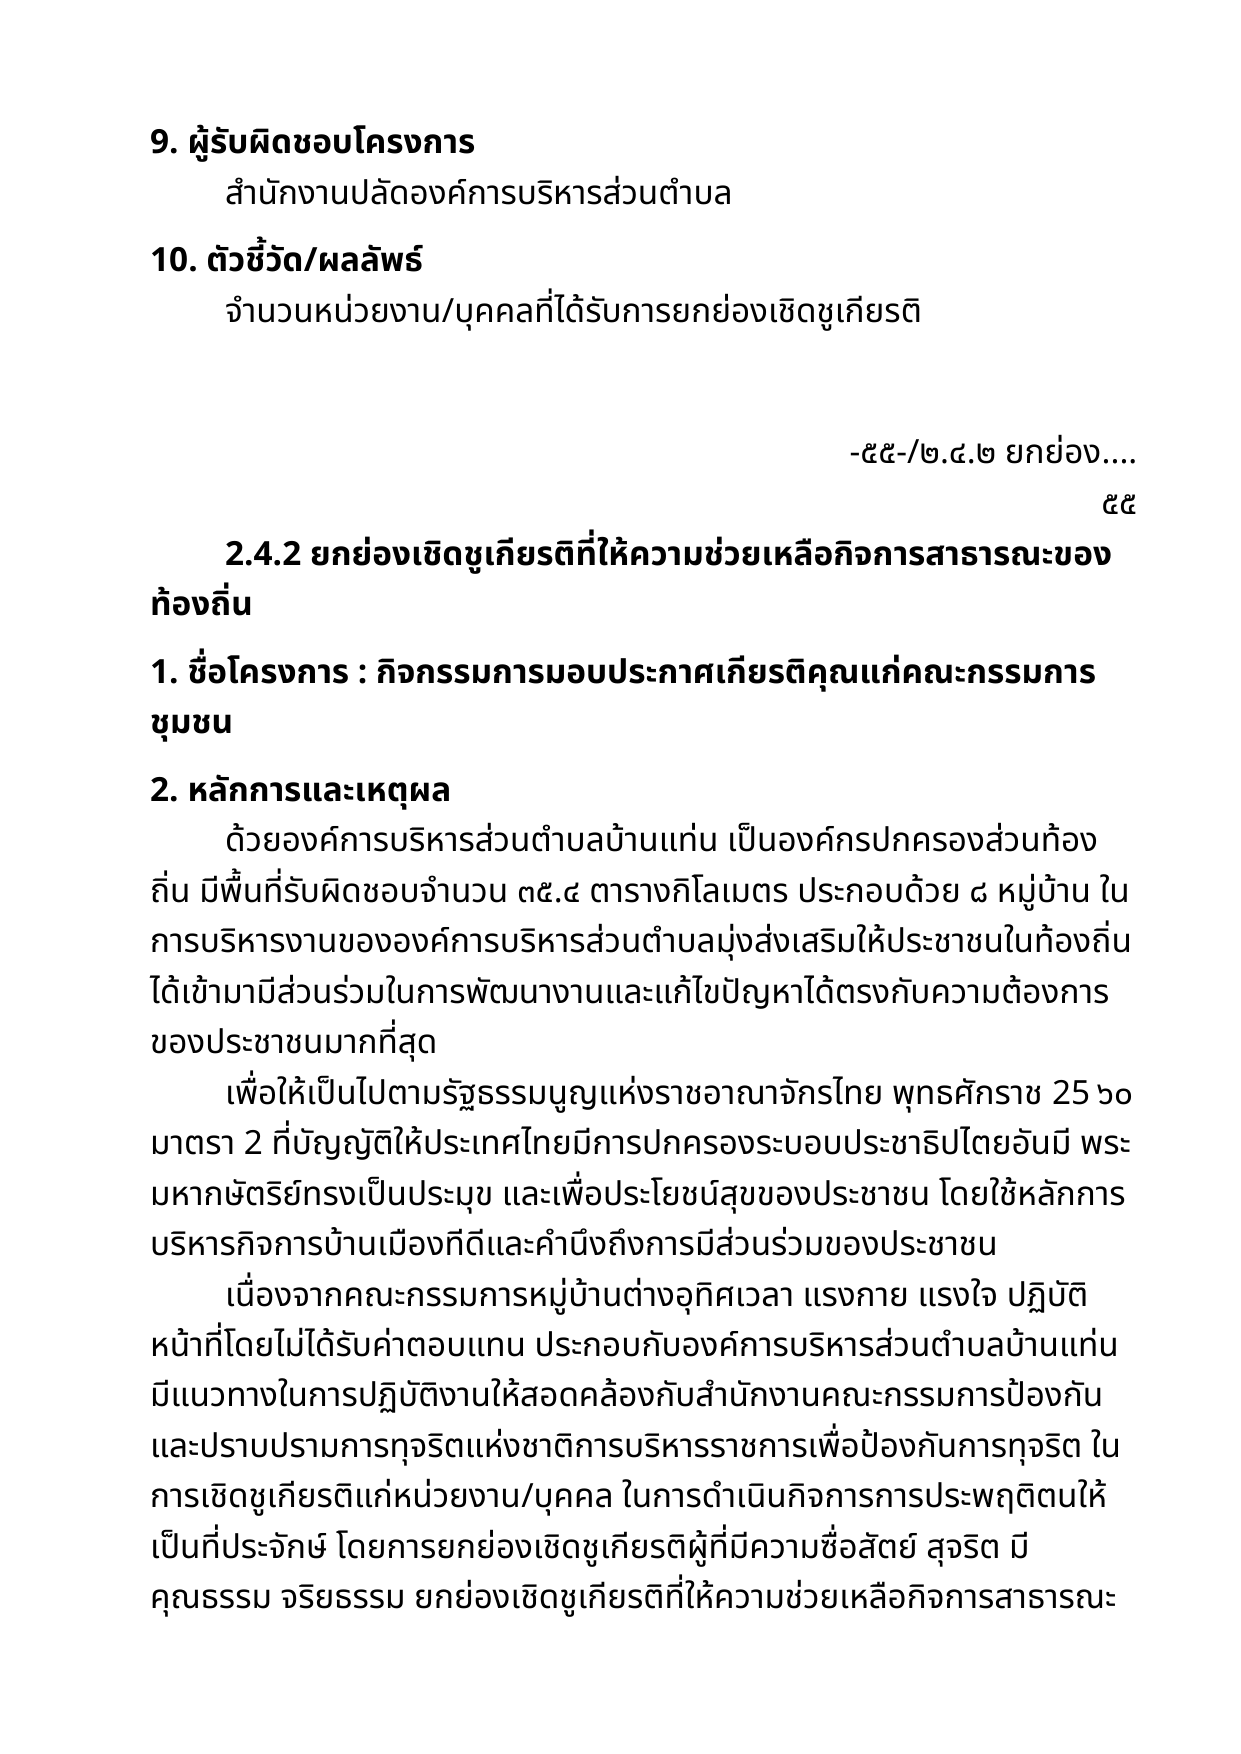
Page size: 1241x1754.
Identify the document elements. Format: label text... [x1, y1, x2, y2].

list จํานวนหน่วยงาน/บุคคลที่ได้รับการยกย่องเชิดชูเกียรติ [150, 287, 1137, 337]
list ด้วยองค์การบริหารส่วนตำบลบ้านแท่น เป็นองค์กรปกครองส่วนท้องถิ่น มีพื้นที่รับผิดชอบจํานวน ๓๕.๔ ตารางกิโลเมตร ประกอบด้วย ๘ หมู่บ้าน ในการบริหารงานขององค์การบริหารส่วนตำบลมุ่งส่งเสริมให้ประชาชนในท้องถิ่นได้เข้ามามีส่วนร่วมในการพัฒนางานและแก้ไขปัญหาได้ตรงกับความต้องการของประชาชนมากที่สุด [150, 816, 1137, 1068]
list -๕๕-/๒.๔.๒ ยกย่อง.... [150, 428, 1137, 479]
list 1. ชื่อโครงการ : กิจกรรมการมอบประกาศเกียรติคุณแก่คณะกรรมการชุมชน [150, 647, 1137, 748]
list สำนักงานปลัดองค์การบริหารส่วนตำบล [150, 169, 1137, 219]
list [150, 1271, 1137, 1624]
list เพื่อให้เป็นไปตามรัฐธรรมนูญแห่งราชอาณาจักรไทย พุทธศักราช 25๖๐ มาตรา 2 ที่บัญญัติให้ประเทศไทยมีการปกครองระบอบประชาธิปไตยอันมี พระมหากษัตริย์ทรงเป็นประมุข และเพื่อประโยชน์สุขของประชาชน โดยใช้หลักการบริหารกิจการบ้านเมืองทีดีและคํานึงถึงการมีส่วนร่วมของประชาชน [150, 1068, 1137, 1271]
list 9. ผู้รับผิดชอบโครงการ [150, 118, 1137, 169]
list 2. หลักการและเหตุผล [150, 766, 1137, 816]
list 10. ตัวชี้วัด/ผลลัพธ์ [150, 236, 1137, 287]
list 2.4.2 ยกย่องเชิดชูเกียรติที่ให้ความช่วยเหลือกิจการสาธารณะของท้องถิ่น [150, 529, 1137, 630]
list ๕๕ [150, 479, 1137, 529]
